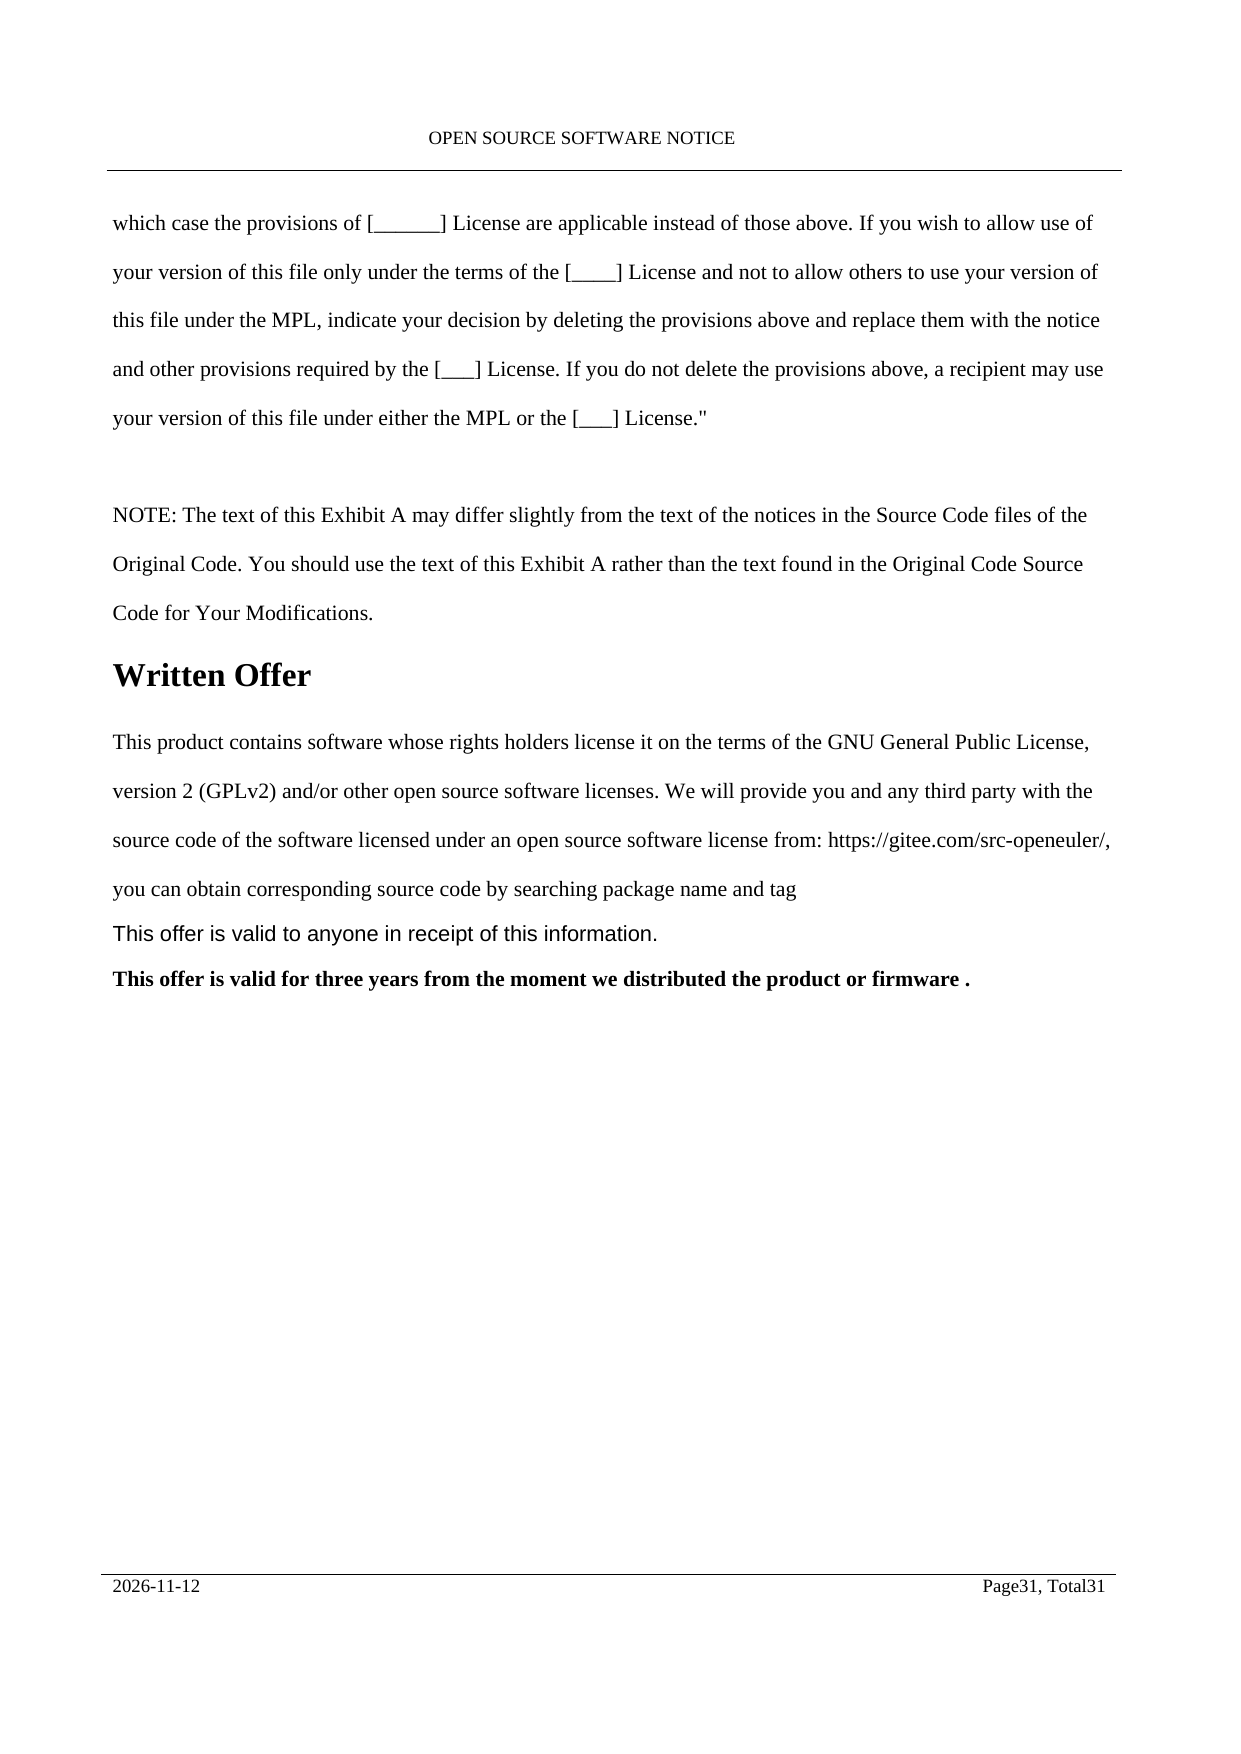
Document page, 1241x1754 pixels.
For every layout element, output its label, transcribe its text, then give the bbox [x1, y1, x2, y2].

text This offer is valid for three years from the moment we distributed the product or firmware . [112, 962, 1128, 994]
text Written Offer [112, 641, 1128, 706]
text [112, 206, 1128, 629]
text This product contains software whose rights holders license it on the terms of the GNU General Public License, version 2 (GPLv2) and/or other open source software licenses. We will provide you and any third party with the source code of the software licensed under an open source software license from: https://gitee.com/src-openeuler/, you can obtain corresponding source code by searching package name and tag [112, 726, 1128, 904]
text This offer is valid to anyone in receipt of this information. [112, 917, 1128, 949]
